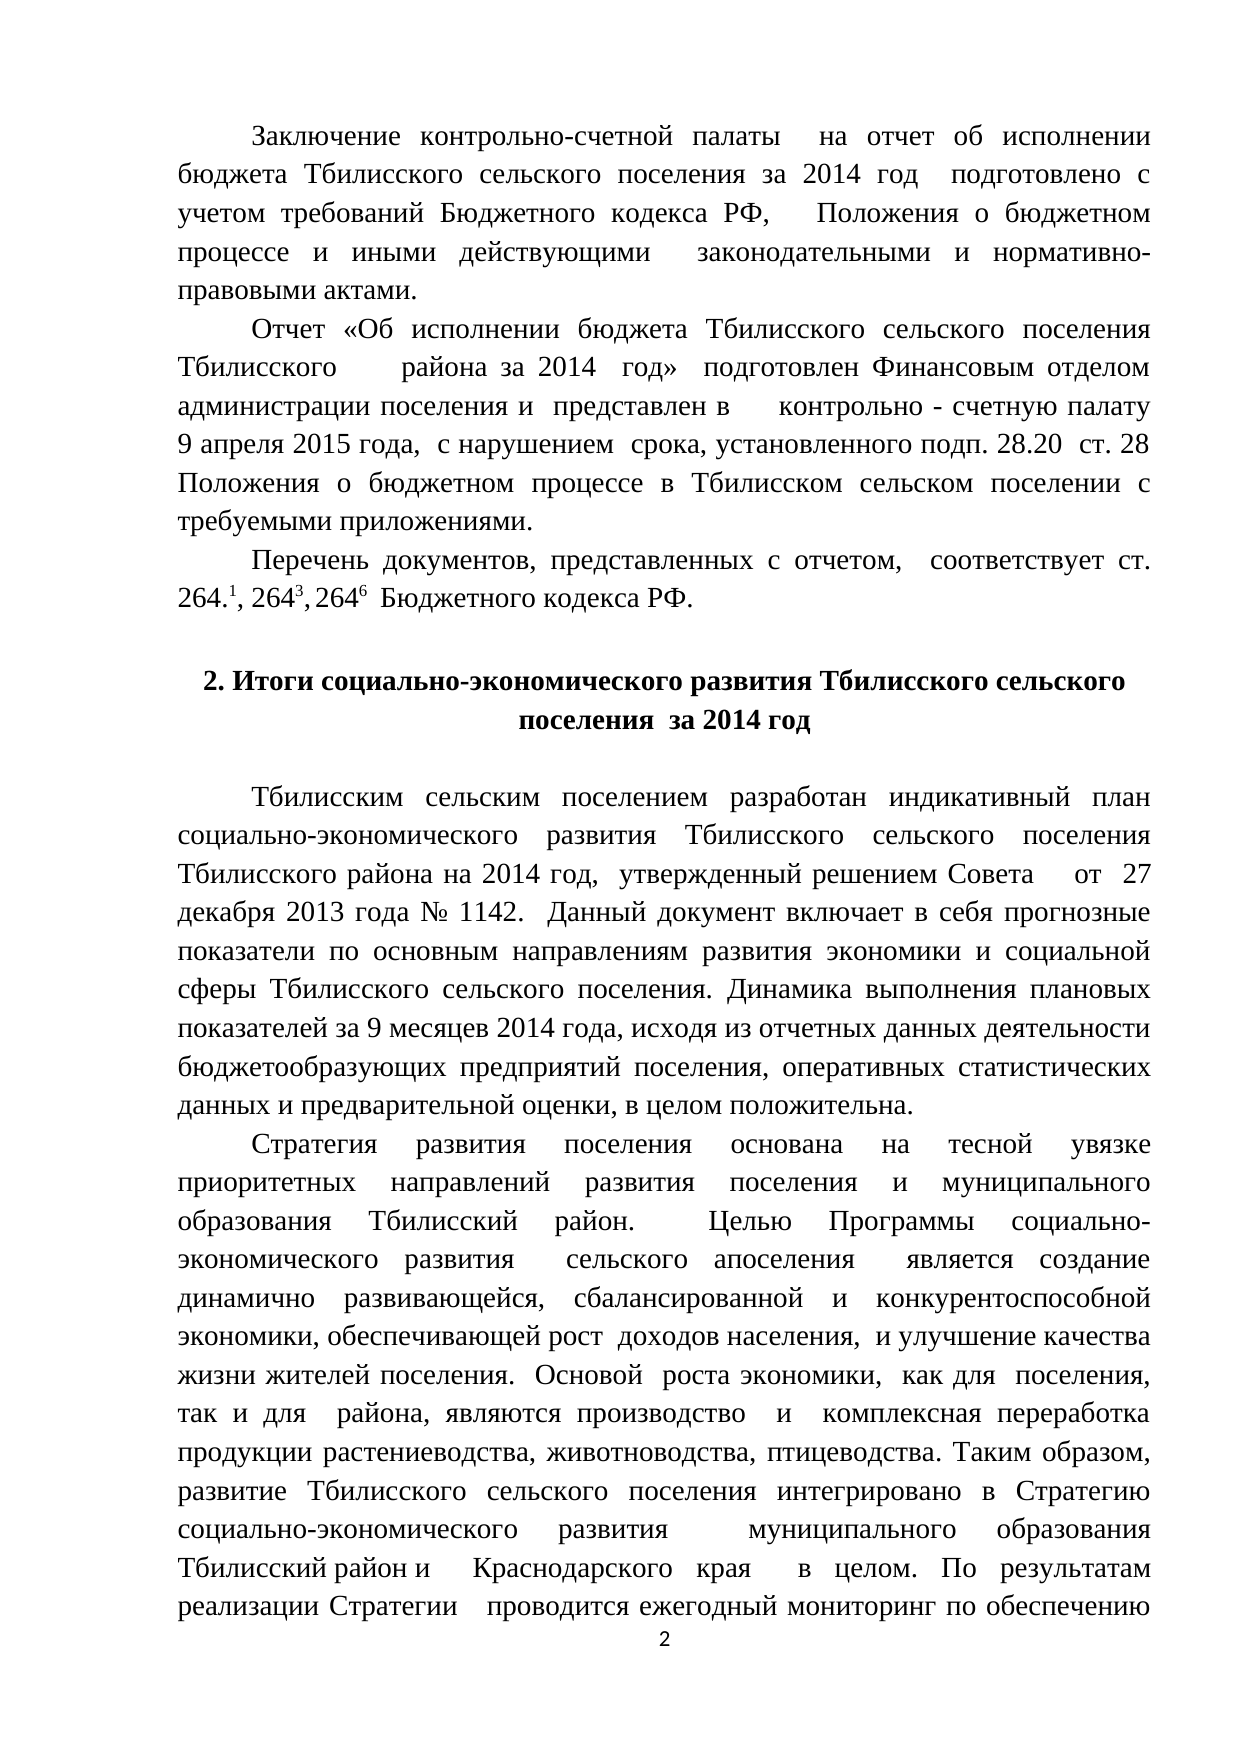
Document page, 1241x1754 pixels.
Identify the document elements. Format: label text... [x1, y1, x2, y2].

text Заключение контрольно-счетной палаты на отчет об исполнении бюджета Тбилисского сельского поселения за 2014 год подготовлено с учетом требований Бюджетного кодекса РФ, Положения о бюджетном процессе и иными действующими законодательными и нормативно-правовыми актами. [177, 118, 1152, 306]
text Перечень документов, представленных с отчетом, соответствует ст. 264.1, 2643, 2646 Бюджетного кодекса РФ. [177, 542, 1152, 614]
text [177, 1126, 1152, 1622]
text Отчет «Об исполнении бюджета Тбилисского сельского поселения Тбилисского района за 2014 год» подготовлен Финансовым отделом администрации поселения и представлен в контрольно - счетную палату 9 апреля 2015 года, с нарушением срока, установленного подп. 28.20 ст. 28 Положения о бюджетном процессе в Тбилисском сельском поселении с требуемыми приложениями. [177, 311, 1152, 537]
text Тбилисским сельским поселением разработан индикативный план социально-экономического развития Тбилисского сельского поселения Тбилисского района на 2014 год, утвержденный решением Совета от 27 декабря 2013 года № 1142. Данный документ включает в себя прогнозные показатели по основным направлениям развития экономики и социальной сферы Тбилисского сельского поселения. Динамика выполнения плановых показателей за 9 месяцев 2014 года, исходя из отчетных данных деятельности бюджетообразующих предприятий поселения, оперативных статистических данных и предварительной оценки, в целом положительна. [177, 779, 1152, 1121]
text 2. Итоги социально-экономического развития Тбилисского сельского поселения за 2014 год [177, 663, 1152, 735]
